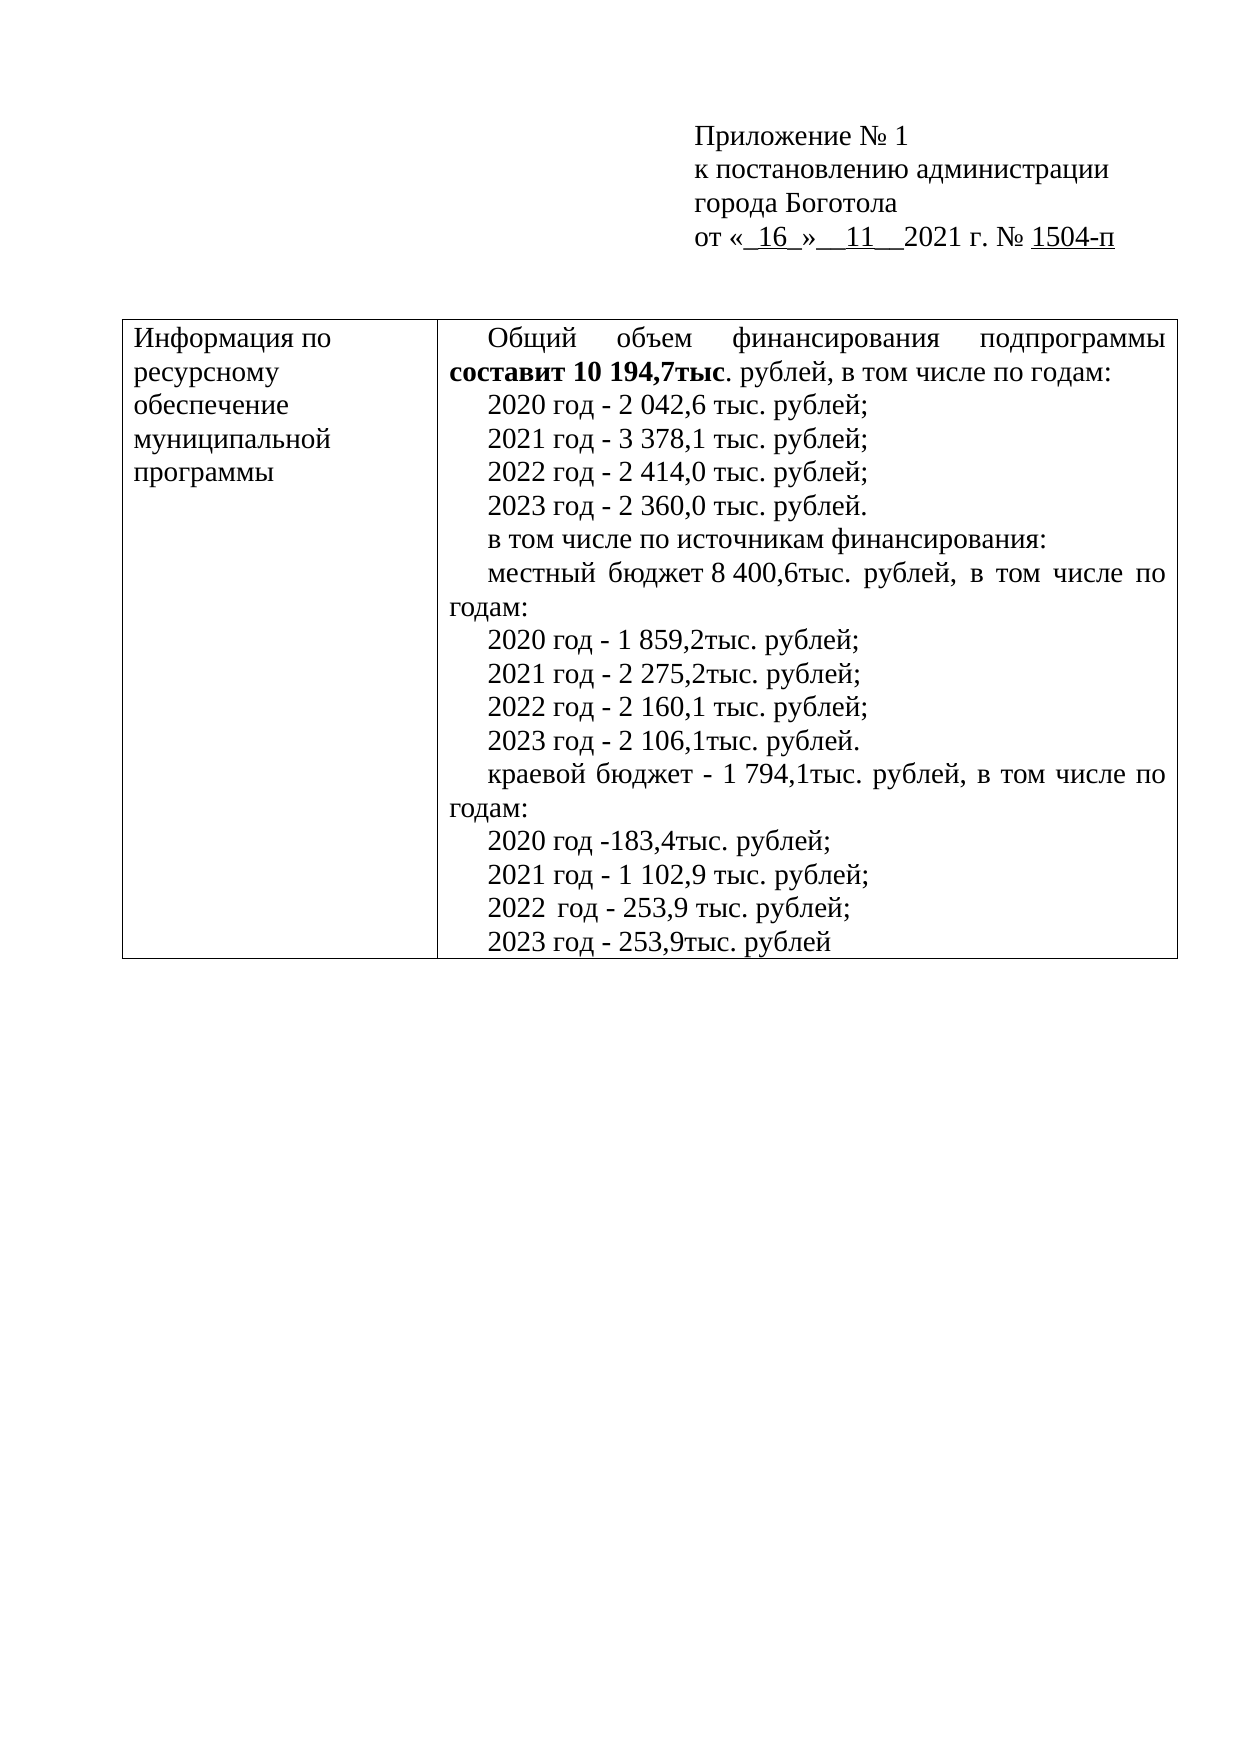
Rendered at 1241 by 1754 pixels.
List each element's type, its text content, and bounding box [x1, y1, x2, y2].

table_header Информация по ресурсному обеспечение муниципальной программы [123, 320, 437, 958]
table_header Общий объем финансирования подпрограммы составит 10 194,7тыс. рублей, в том числе по годам: 2020 год - 2 042,6 тыс. рублей; 2021 год - 3 378,1 тыс. рублей; 2022 год - 2 414,0 тыс. рублей; 2023 год - 2 360,0 тыс. рублей. в том числе по источникам финансирования: местный бюджет 8 400,6тыс. рублей, в том числе по годам: 2020 год - 1 859,2тыс. рублей; 2021 год - 2 275,2тыс. рублей; 2022 год - 2 160,1 тыс. рублей; 2023 год - 2 106,1тыс. рублей. краевой бюджет - 1 794,1тыс. рублей, в том числе по годам: 2020 год -183,4тыс. рублей; 2021 год - 1 102,9 тыс. рублей; год - 253,9 тыс. рублей; 2023 год - 253,9тыс. рублей [438, 320, 1177, 958]
text к постановлению администрации города Боготола [694, 152, 1122, 219]
text Приложение № 1 [694, 118, 1122, 152]
text от «_16_»__11__2021 г. № 1504-п [694, 219, 1122, 252]
